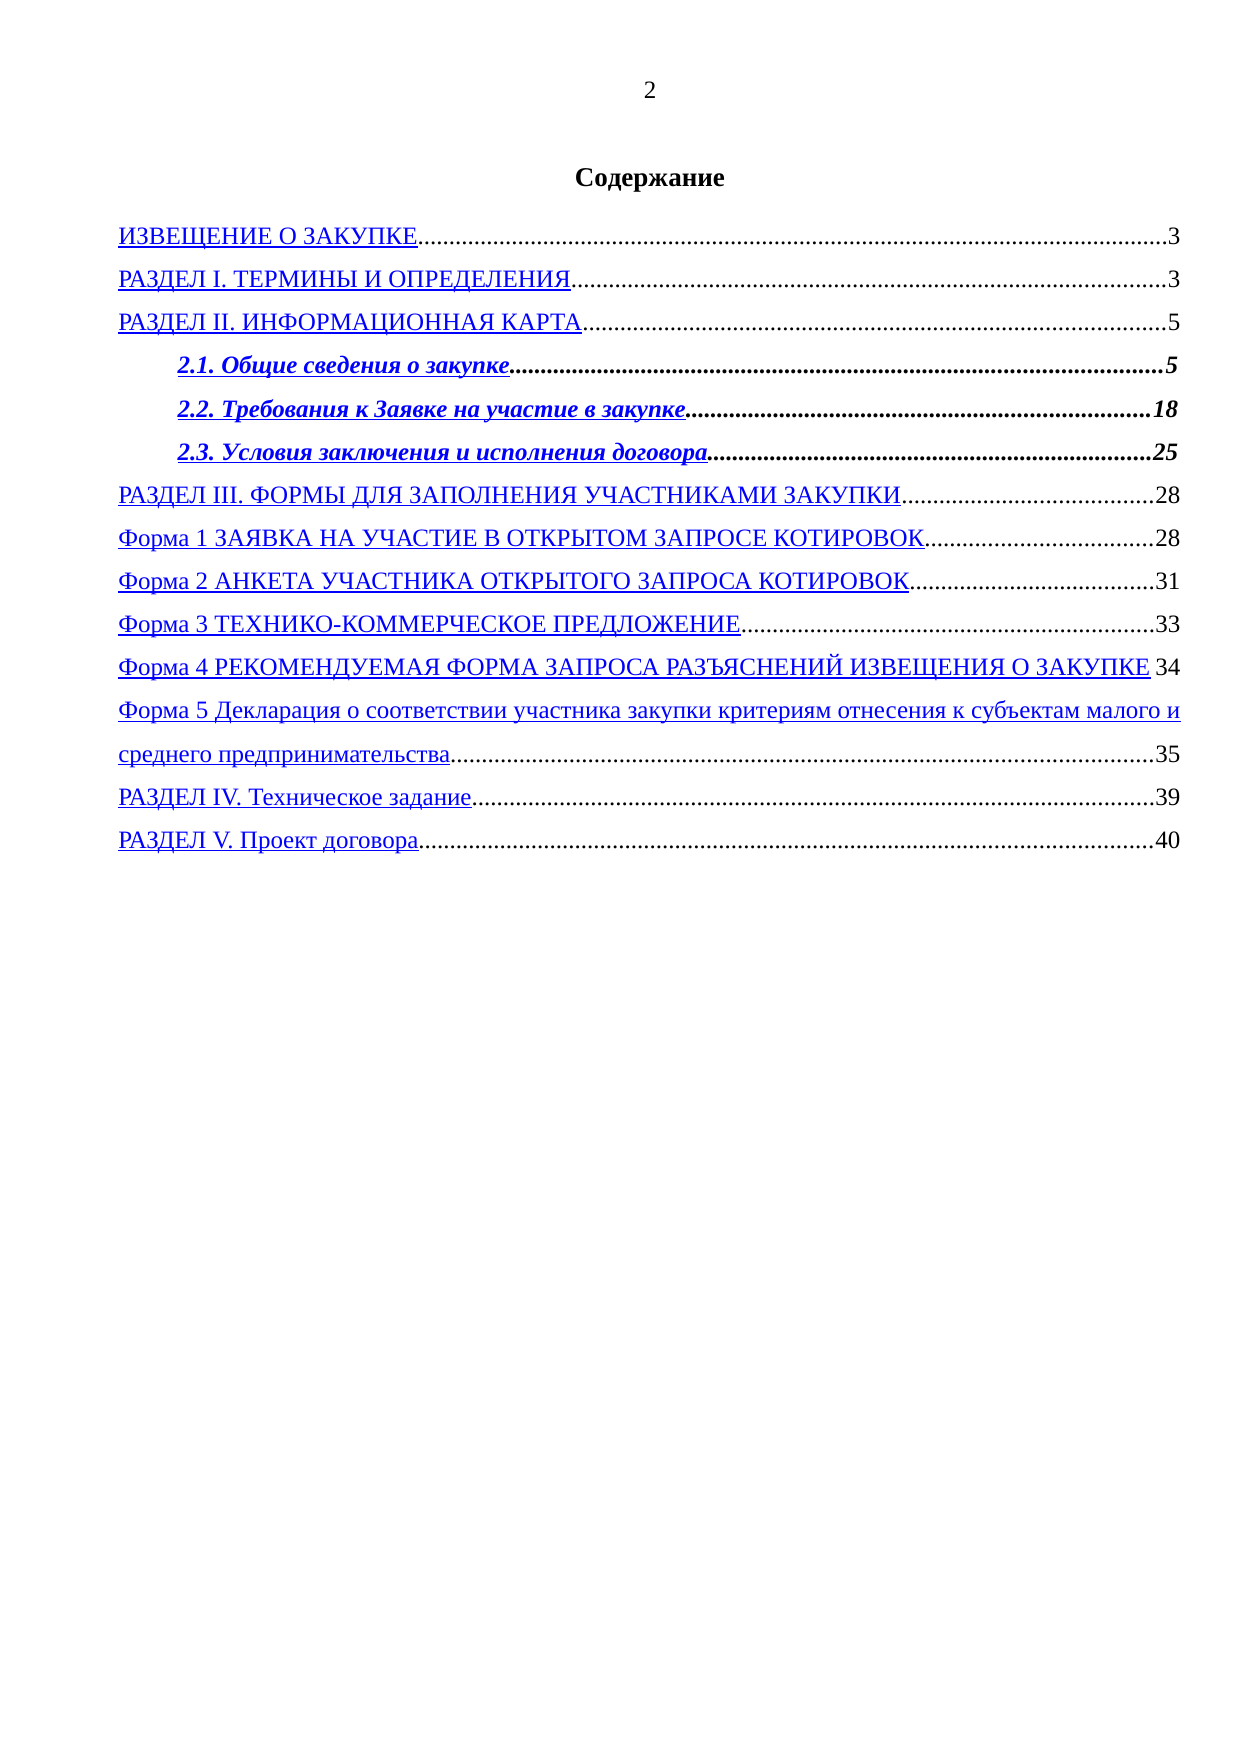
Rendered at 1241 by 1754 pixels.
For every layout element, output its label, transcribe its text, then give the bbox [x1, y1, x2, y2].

text 2.1. Общие сведения о закупке 5 [118, 351, 1181, 379]
text РАЗДЕЛ IV. Техническое задание 39 [118, 782, 1181, 811]
text РАЗДЕЛ V. Проект договора 40 [118, 825, 1181, 854]
text ИЗВЕЩЕНИЕ О ЗАКУПКЕ 3 [118, 221, 1181, 250]
text 2.2. Требования к Заявке на участие в закупке 18 [118, 394, 1181, 422]
text РАЗДЕЛ I. ТЕРМИНЫ И ОПРЕДЕЛЕНИЯ 3 [118, 264, 1181, 293]
text РАЗДЕЛ II. ИНФОРМАЦИОННАЯ КАРТА 5 [118, 307, 1181, 336]
text 2.3. Условия заключения и исполнения договора 25 [118, 437, 1181, 466]
text Форма 5 Декларация о соответствии участника закупки критериям отнесения к субъектам малого и среднего предпринимательства 35 [118, 696, 1181, 721]
text Форма 4 РЕКОМЕНДУЕМАЯ ФОРМА ЗАПРОСА РАЗЪЯСНЕНИЙ ИЗВЕЩЕНИЯ О ЗАКУПКЕ 34 [118, 652, 1181, 681]
text РАЗДЕЛ III. ФОРМЫ ДЛЯ ЗАПОЛНЕНИЯ УЧАСТНИКАМИ ЗАКУПКИ 28 [118, 480, 1181, 509]
text Содержание [118, 161, 1181, 192]
text Форма 3 ТЕХНИКО-КОММЕРЧЕСКОЕ ПРЕДЛОЖЕНИЕ 33 [118, 609, 1181, 638]
text Форма 2 АНКЕТА УЧАСТНИКА ОТКРЫТОГО ЗАПРОСА КОТИРОВОК 31 [118, 566, 1181, 595]
text Форма 1 ЗАЯВКА НА УЧАСТИЕ В ОТКРЫТОМ ЗАПРОСЕ КОТИРОВОК 28 [118, 523, 1181, 552]
text Форма 5 Декларация о соответствии участника закупки критериям отнесения к субъектам малого и среднего предпринимательства 35 [118, 722, 1181, 767]
